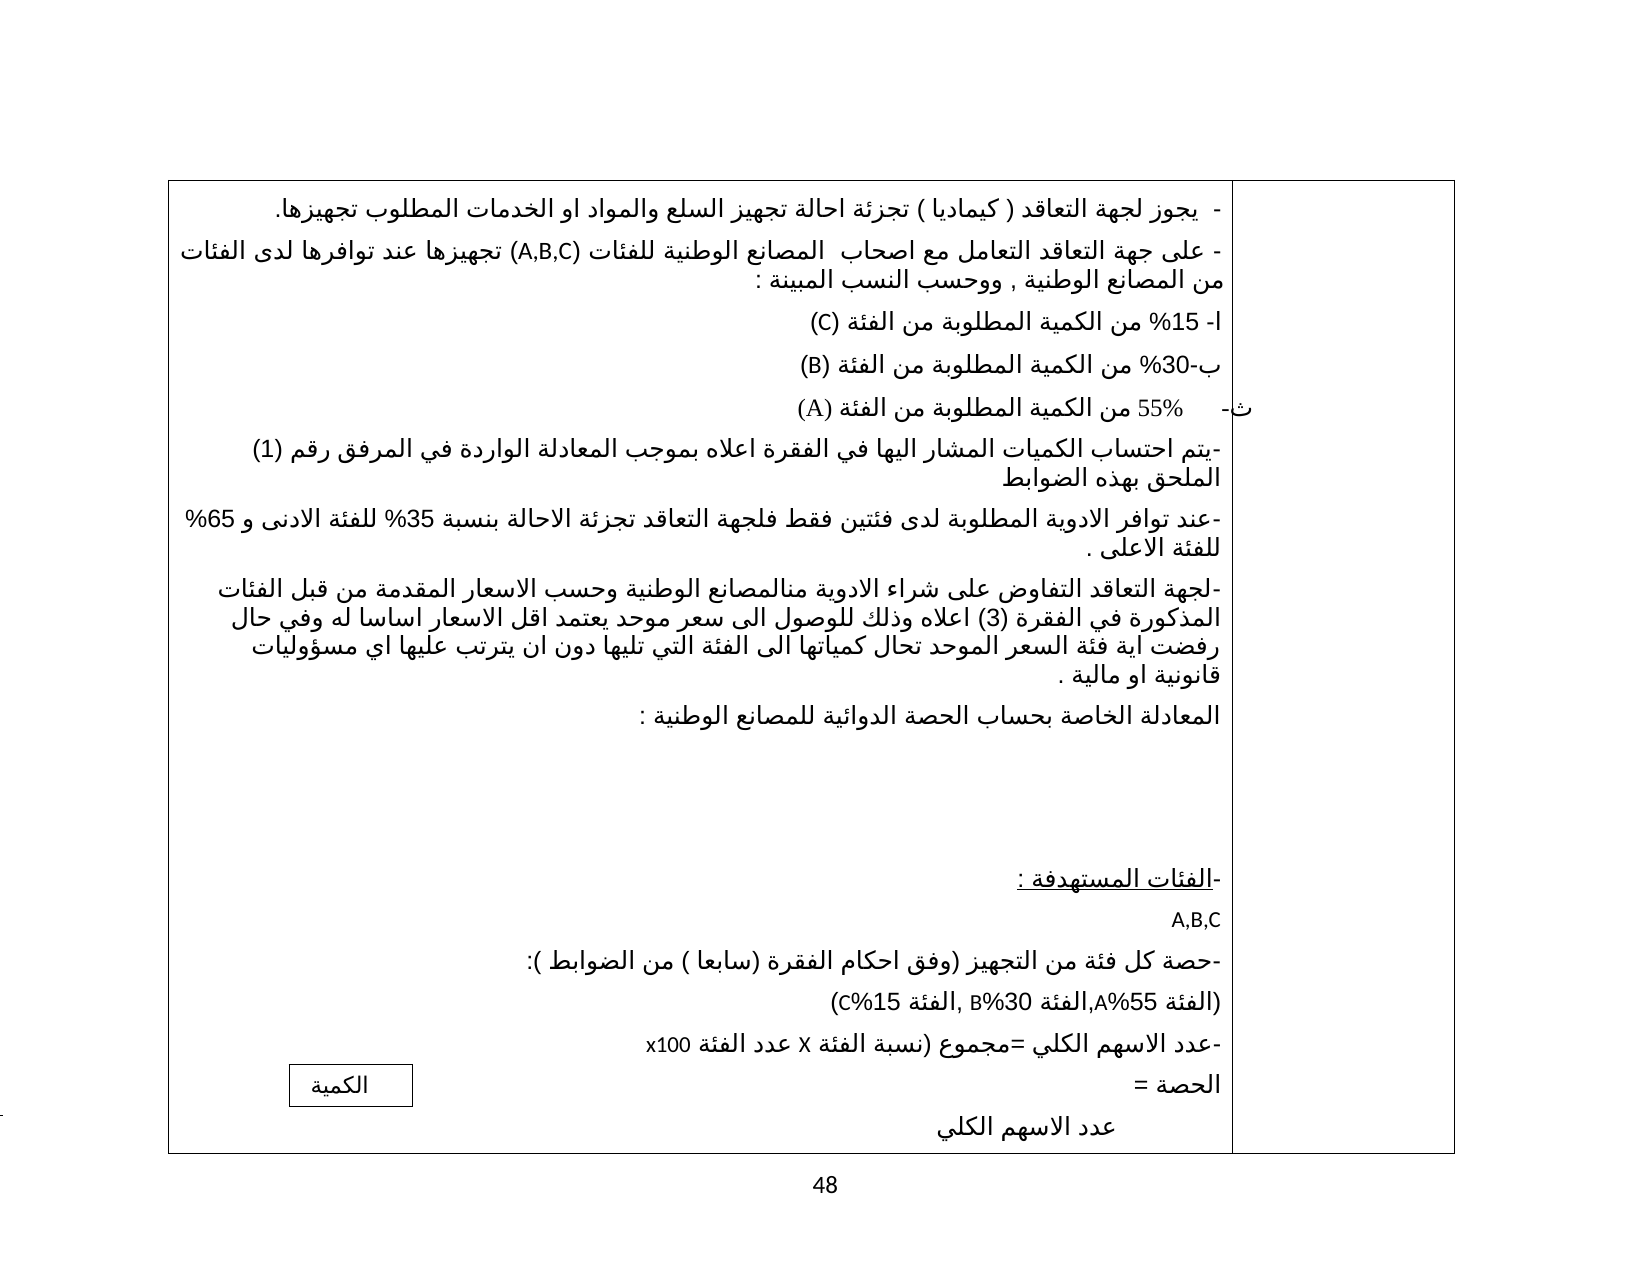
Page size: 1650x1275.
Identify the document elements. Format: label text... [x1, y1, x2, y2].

table_cell 34.1 [1233, 181, 1454, 1153]
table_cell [169, 181, 1232, 1153]
